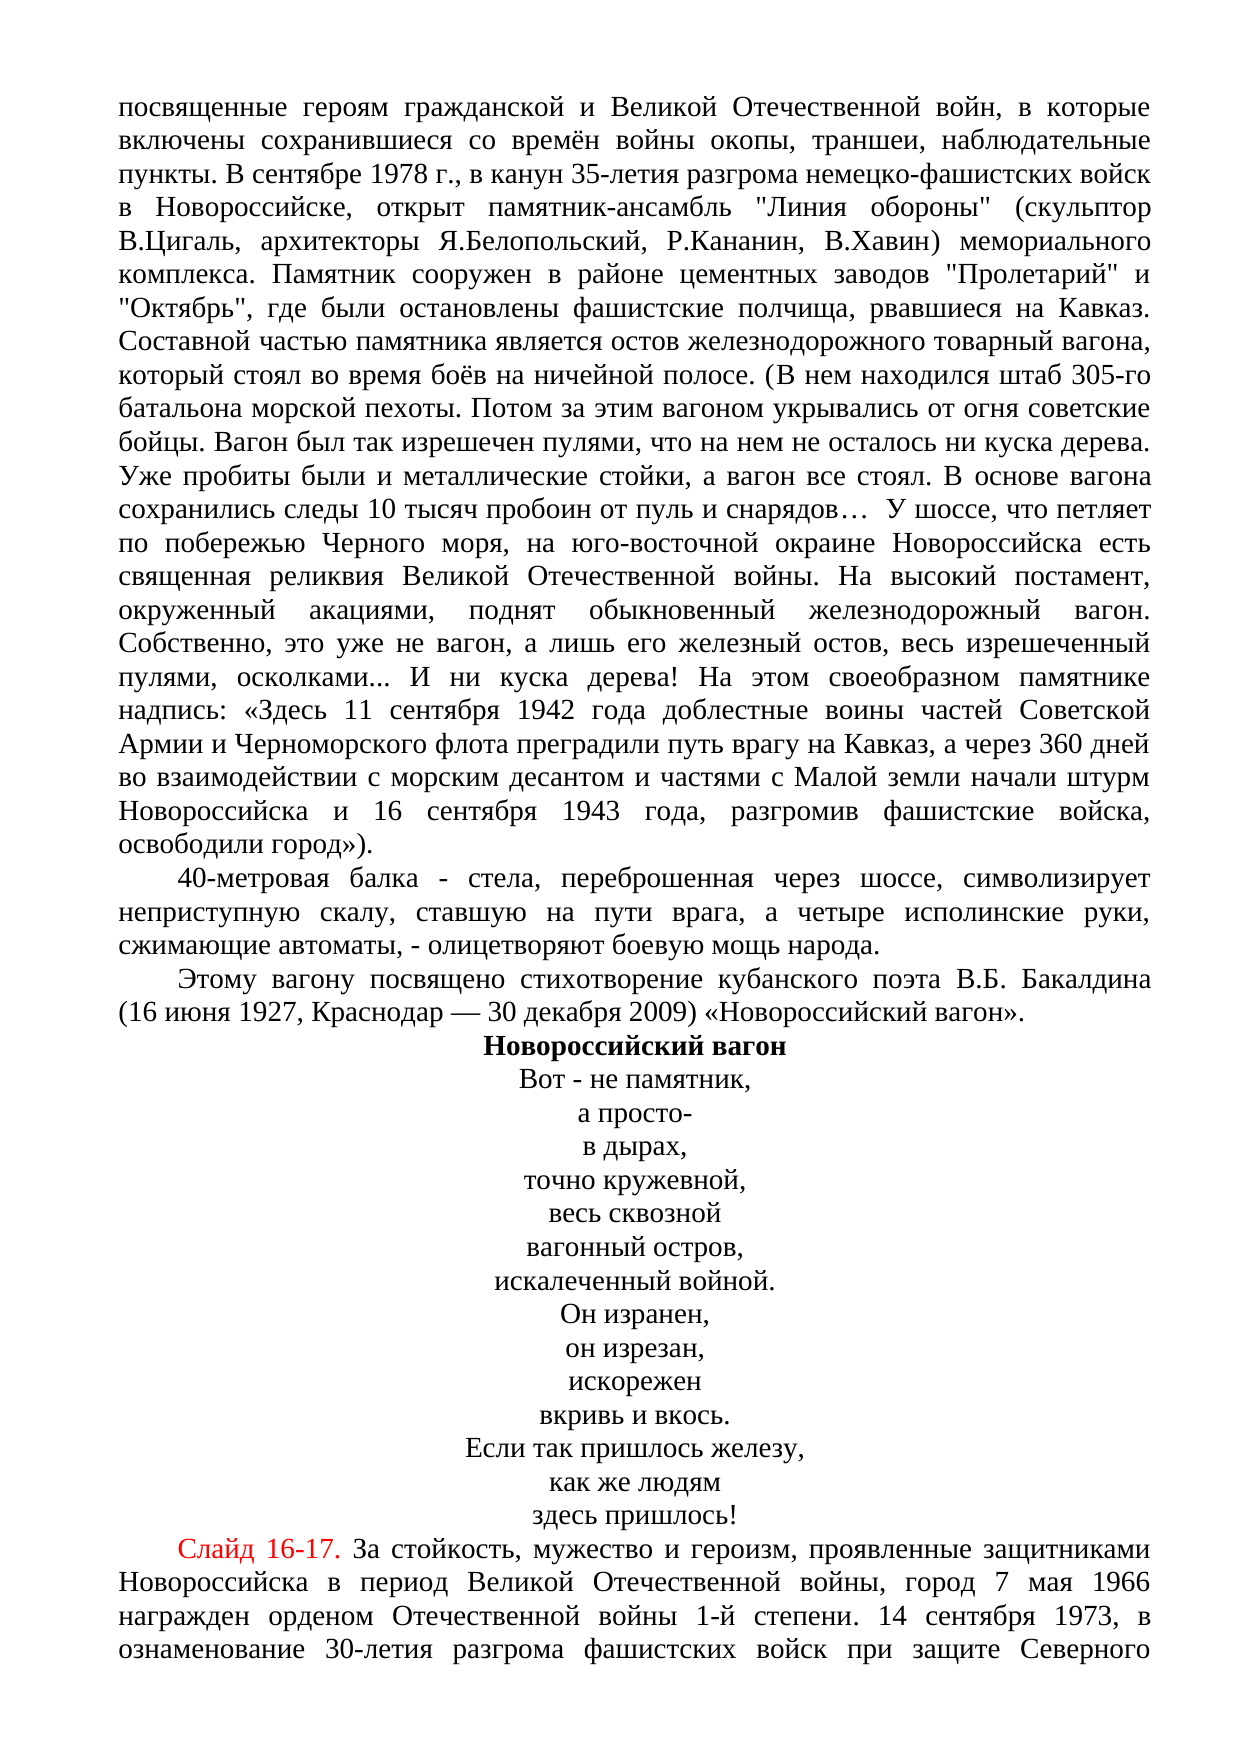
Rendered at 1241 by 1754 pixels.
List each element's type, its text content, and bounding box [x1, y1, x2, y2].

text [118, 89, 1152, 860]
text Он изранен, [118, 1296, 1152, 1330]
text а просто- [118, 1095, 1152, 1128]
text вкривь и вкось. [118, 1397, 1152, 1430]
text в дырах, [118, 1128, 1152, 1162]
text 40-метровая балка - стела, переброшенная через шоссе, символизирует неприступную скалу, ставшую на пути врага, а четыре исполинские руки, сжимающие автоматы, - олицетворяют боевую мощь народа. [118, 860, 1152, 961]
text здесь пришлось! [118, 1497, 1152, 1531]
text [118, 1531, 1152, 1665]
text весь сквозной [118, 1196, 1152, 1229]
text Вот - не памятник, [118, 1061, 1152, 1095]
text точно кружевной, [118, 1162, 1152, 1196]
text искорежен [118, 1363, 1152, 1397]
text он изрезан, [118, 1330, 1152, 1363]
text Этому вагону посвящено стихотворение кубанского поэта В.Б. Бакалдина (16 июня 1927, Краснодар — 30 декабря 2009) «Новороссийский вагон». [118, 961, 1152, 1028]
text вагонный остров, [118, 1229, 1152, 1263]
text Если так пришлось железу, [118, 1430, 1152, 1464]
text искалеченный войной. [118, 1263, 1152, 1296]
text как же людям [118, 1464, 1152, 1497]
text Новороссийский вагон [118, 1028, 1152, 1061]
